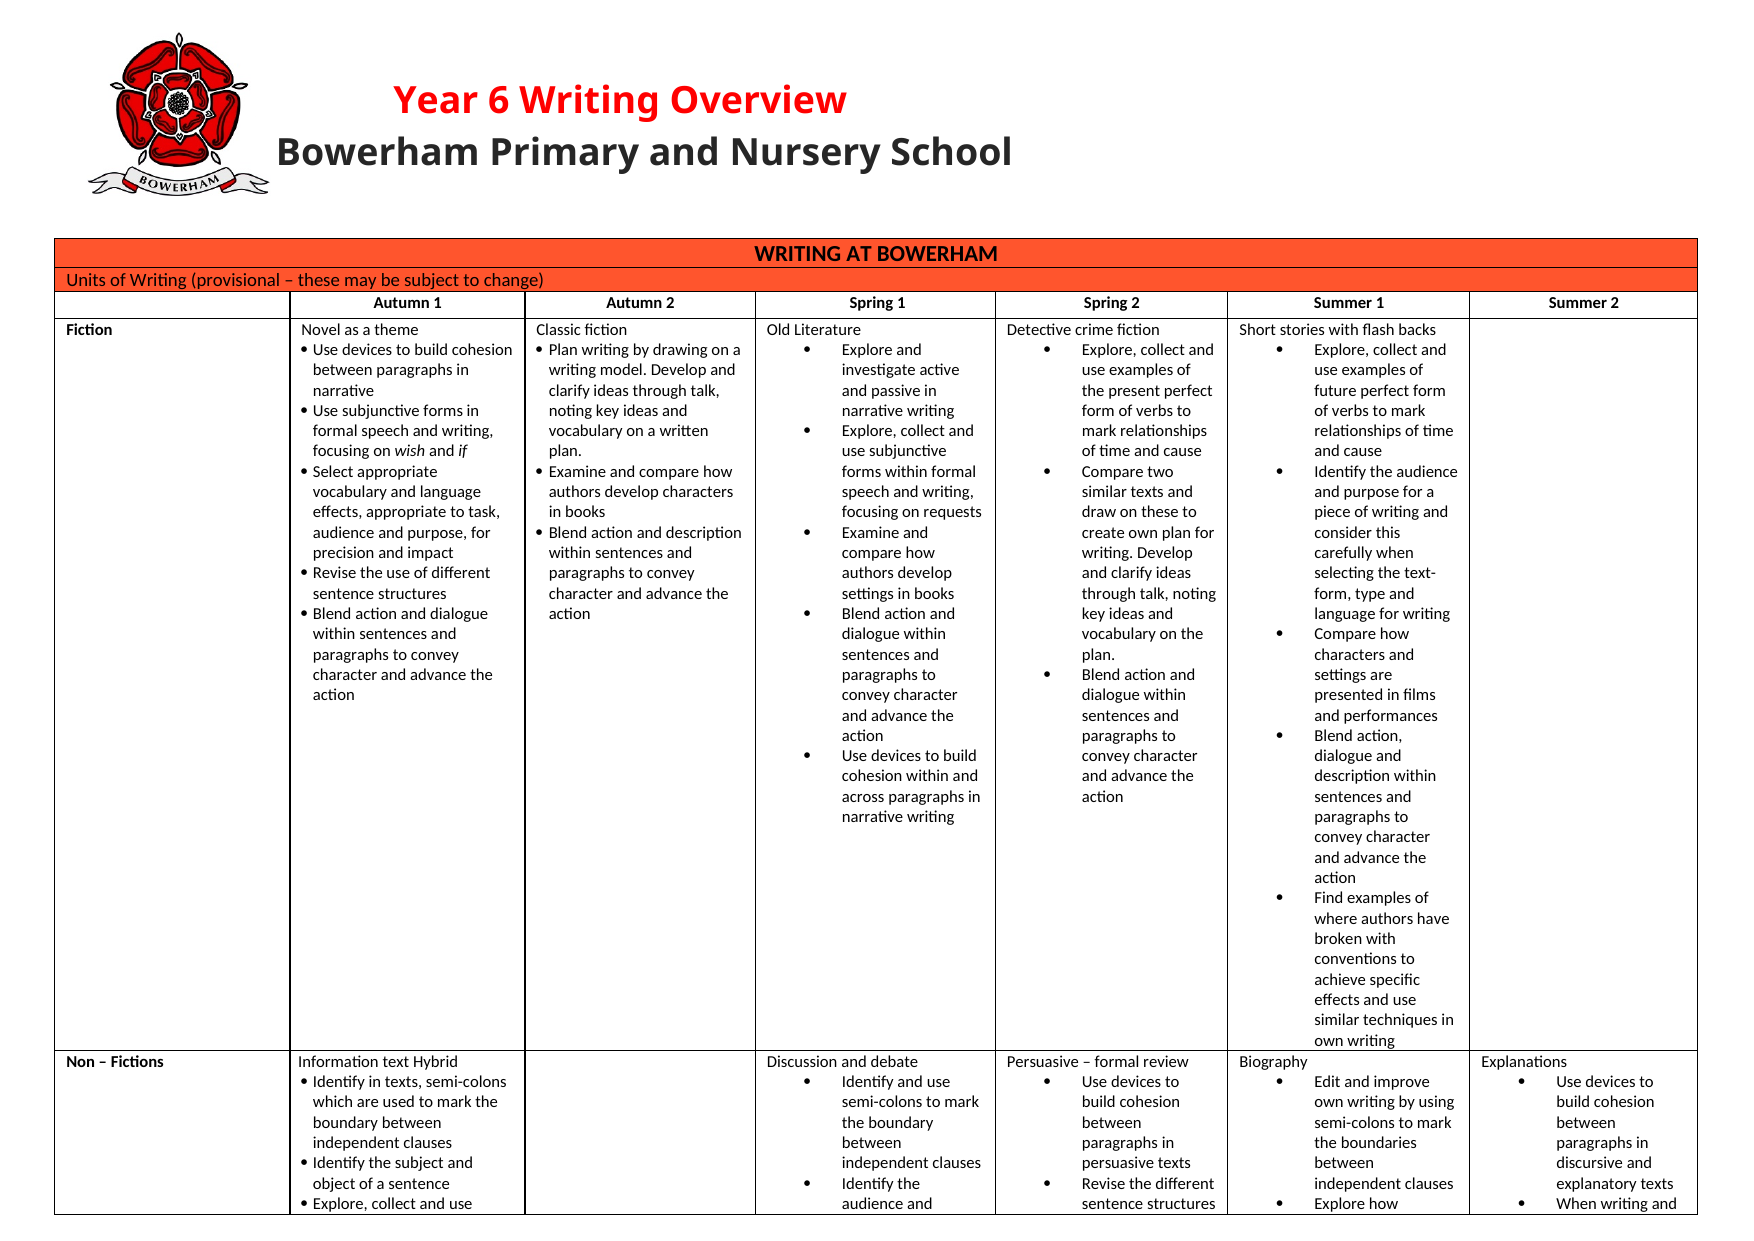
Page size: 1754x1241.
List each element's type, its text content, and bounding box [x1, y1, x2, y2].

table_cell Summer 1 [1228, 292, 1469, 318]
table_cell [55, 292, 289, 318]
table_cell Novel as a theme Use devices to build cohesion between paragraphs in narrative Use subjunctive forms in formal speech and writing, focusing on wish and if Select appropriate vocabulary and language effects, appropriate to task, audience and purpose, for precision and impact Revise the use of different sentence structures Blend action and dialogue within sentences and paragraphs to convey character and advance the action [291, 319, 524, 1050]
table_cell Detective crime fiction Explore, collect and use examples of the present perfect form of verbs to mark relationships of time and cause Compare two similar texts and draw on these to create own plan for writing. Develop and clarify ideas through talk, noting key ideas and vocabulary on the plan. Blend action and dialogue within sentences and paragraphs to convey character and advance the action [996, 319, 1227, 1050]
table_cell Autumn 1 [291, 292, 524, 318]
table_cell Spring 2 [996, 292, 1227, 318]
table_cell Classic fiction Plan writing by drawing on a writing model. Develop and clarify ideas through talk, noting key ideas and vocabulary on a written plan. Examine and compare how authors develop characters in books Blend action and description within sentences and paragraphs to convey character and advance the action [526, 319, 755, 1050]
picture [86, 31, 271, 196]
table_cell Non – Fictions [55, 1051, 289, 1214]
table_cell [1470, 319, 1697, 1050]
table_header WRITING AT BOWERHAM [55, 239, 1697, 267]
table_cell Summer 2 [1470, 292, 1697, 318]
table_cell Fiction [55, 319, 289, 1050]
table_cell Spring 1 [756, 292, 995, 318]
table_cell Autumn 2 [526, 292, 755, 318]
table_cell Old Literature Explore and investigate active and passive in narrative writing Explore, collect and use subjunctive forms within formal speech and writing, focusing on requests Examine and compare how authors develop settings in books Blend action and dialogue within sentences and paragraphs to convey character and advance the action Use devices to build cohesion within and across paragraphs in narrative writing [756, 319, 995, 1050]
table_cell [526, 1051, 755, 1214]
table_cell Short stories with flash backs Explore, collect and use examples of future perfect form of verbs to mark relationships of time and cause Identify the audience and purpose for a piece of writing and consider this carefully when selecting the text-form, type and language for writing Compare how characters and settings are presented in films and performances Blend action, dialogue and description within sentences and paragraphs to convey character and advance the action Find examples of where authors have broken with conventions to achieve specific effects and use similar techniques in own writing [1228, 319, 1469, 1050]
